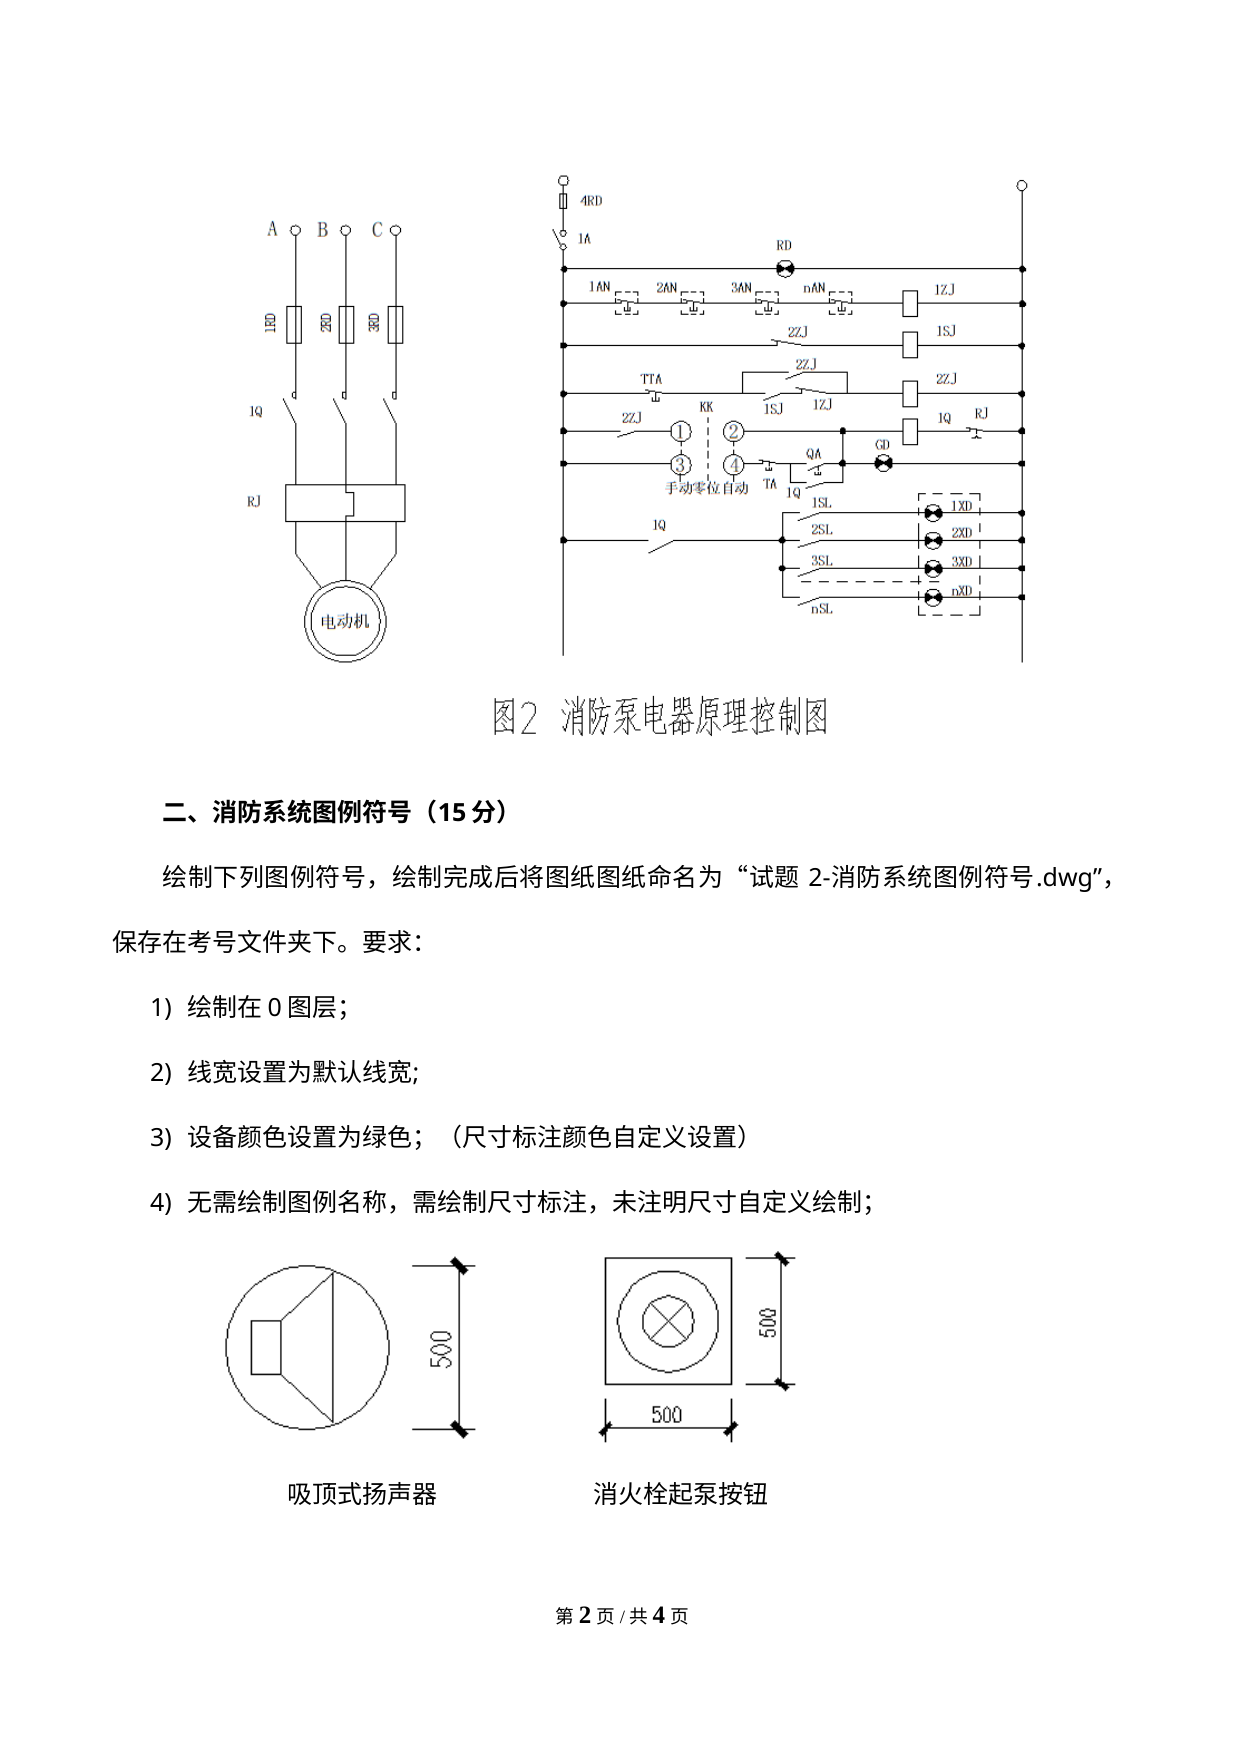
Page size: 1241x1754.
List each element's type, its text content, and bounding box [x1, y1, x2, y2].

picture [234, 160, 1044, 745]
picture [578, 1232, 824, 1450]
text 绘制下列图例符号，绘制完成后将图纸图纸命名为“试题2-消防系统图例符号.dwg”，保存在考号文件夹下。要求： [112, 843, 1128, 973]
list 无需绘制图例名称，需绘制尺寸标注，未注明尺寸自定义绘制； [150, 1168, 1128, 1233]
list 设备颜色设置为绿色；（尺寸标注颜色自定义设置） [150, 1103, 1128, 1168]
text 吸顶式扬声器 消火栓起泵按钮 [150, 1460, 1128, 1525]
text 二、消防系统图例符号（15分） [112, 778, 1128, 843]
list 绘制在0图层； [150, 973, 1128, 1038]
list 线宽设置为默认线宽; [150, 1038, 1128, 1103]
picture [213, 1233, 498, 1450]
